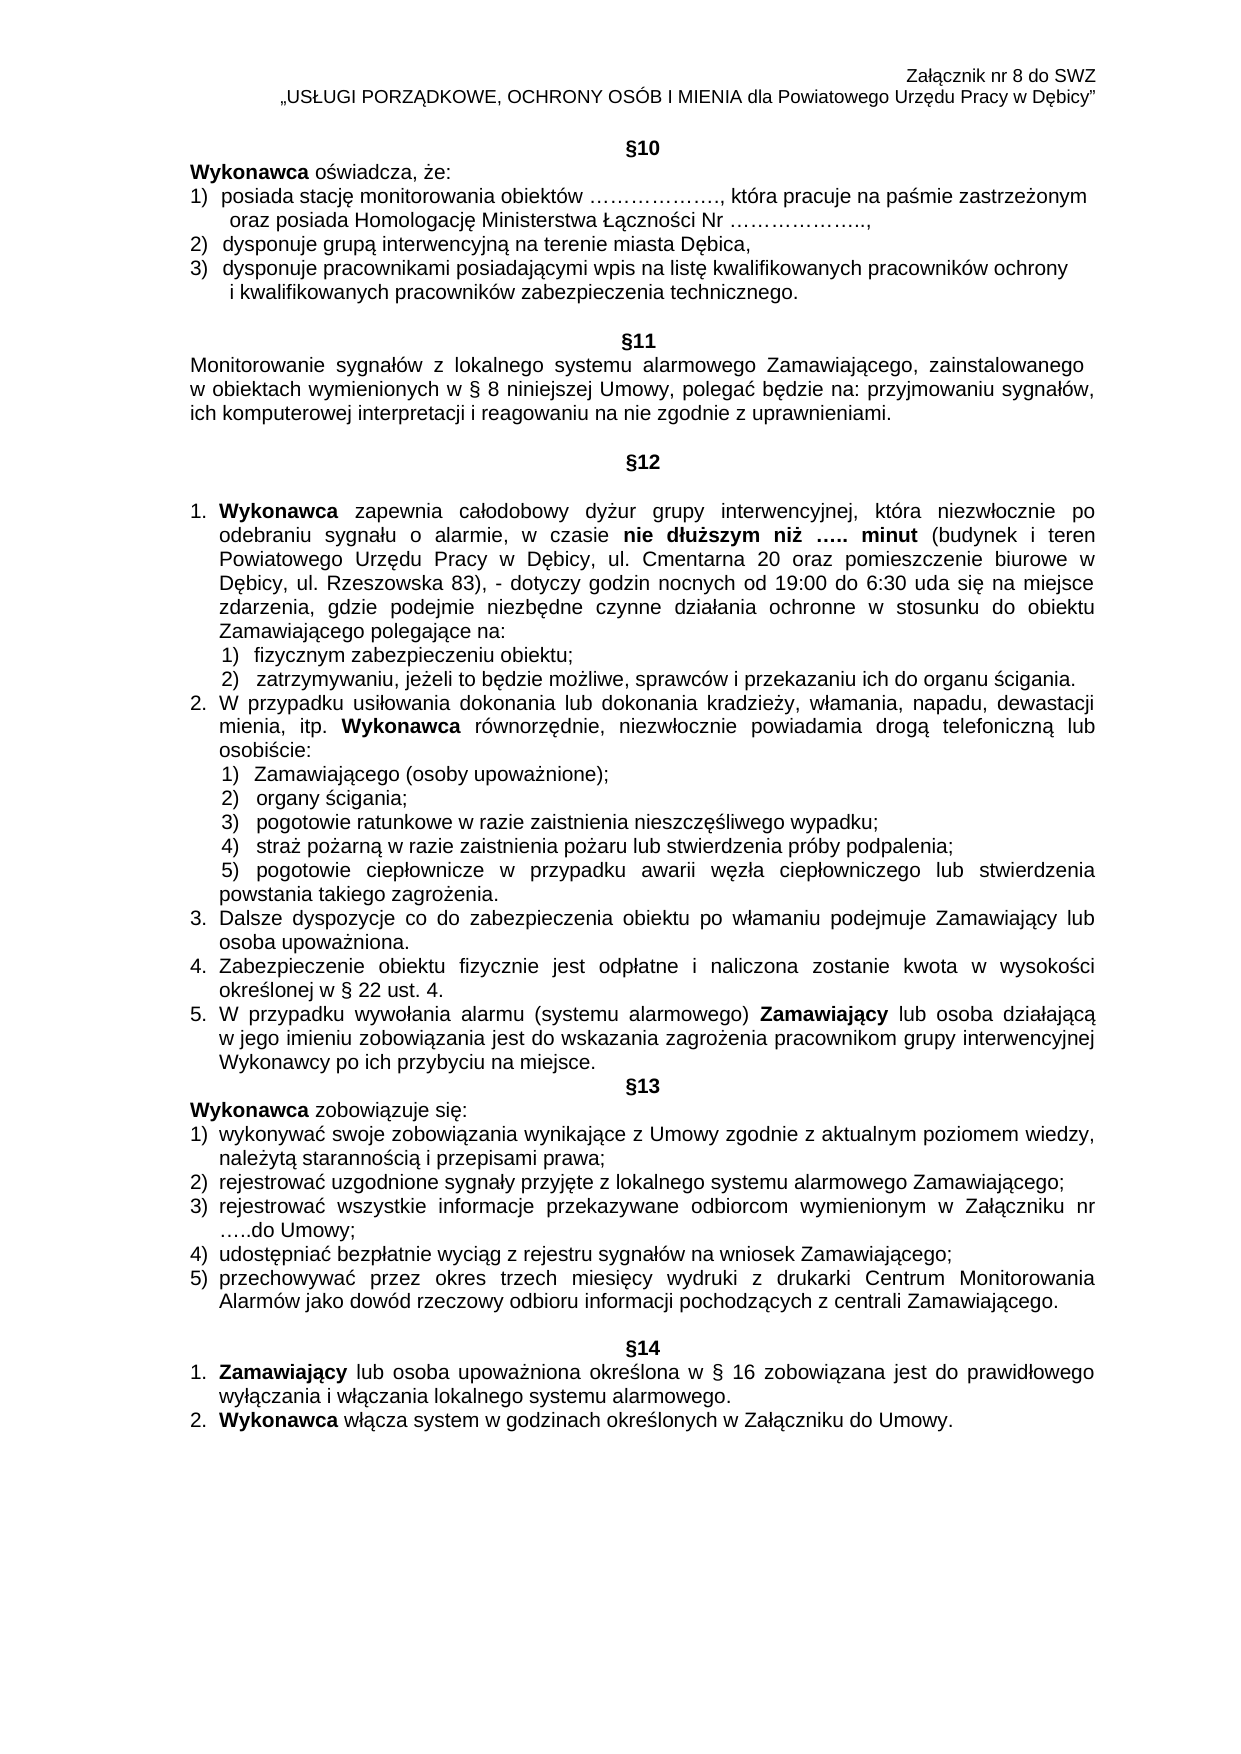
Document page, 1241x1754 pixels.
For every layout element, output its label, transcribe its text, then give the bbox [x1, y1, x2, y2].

text §11 [190, 329, 1087, 353]
list rejestrować uzgodnione sygnały przyjęte z lokalnego systemu alarmowego Zamawiającego; [190, 1169, 1096, 1193]
text Wykonawca zobowiązuje się: [190, 1098, 1096, 1122]
text Monitorowanie sygnałów z lokalnego systemu alarmowego Zamawiającego, zainstalowanego w obiektach wymienionych w § 8 niniejszej Umowy, polegać będzie na: przyjmowaniu sygnałów, ich komputerowej interpretacji i reagowaniu na nie zgodnie z uprawnieniami. [190, 353, 1096, 425]
text §12 [190, 450, 1096, 474]
text §10 [190, 136, 1096, 160]
list Zamawiającego (osoby upoważnione); [219, 762, 1096, 786]
text §13 [190, 1074, 1096, 1098]
list Wykonawca zapewnia całodobowy dyżur grupy interwencyjnej, która niezwłocznie po odebraniu sygnału o alarmie, w czasie nie dłuższym niż ….. minut (budynek i teren Powiatowego Urzędu Pracy w Dębicy, ul. Cmentarna 20 oraz pomieszczenie biurowe w Dębicy, ul. Rzeszowska 83), - dotyczy godzin nocnych od 19:00 do 6:30 uda się na miejsce zdarzenia, gdzie podejmie niezbędne czynne działania ochronne w stosunku do obiektu Zamawiającego polegające na: [190, 499, 1096, 642]
list dysponuje pracownikami posiadającymi wpis na listę kwalifikowanych pracowników ochrony i kwalifikowanych pracowników zabezpieczenia technicznego. [190, 256, 1096, 304]
list W przypadku usiłowania dokonania lub dokonania kradzieży, włamania, napadu, dewastacji mienia, itp. Wykonawca równorzędnie, niezwłocznie powiadamia drogą telefoniczną lub osobiście: [190, 690, 1096, 762]
list pogotowie ciepłownicze w przypadku awarii węzła ciepłowniczego lub stwierdzenia powstania takiego zagrożenia. [219, 858, 1096, 906]
text §14 [190, 1336, 1096, 1360]
list wykonywać swoje zobowiązania wynikające z Umowy zgodnie z aktualnym poziomem wiedzy, należytą starannością i przepisami prawa; [190, 1122, 1096, 1169]
list posiada stację monitorowania obiektów ………………., która pracuje na paśmie zastrzeżonym oraz posiada Homologację Ministerstwa Łączności Nr ……………….., [190, 184, 1096, 232]
list udostępniać bezpłatnie wyciąg z rejestru sygnałów na wniosek Zamawiającego; [190, 1241, 1096, 1265]
list przechowywać przez okres trzech miesięcy wydruki z drukarki Centrum Monitorowania Alarmów jako dowód rzeczowy odbioru informacji pochodzących z centrali Zamawiającego. [190, 1265, 1096, 1313]
list Zamawiający lub osoba upoważniona określona w § 16 zobowiązana jest do prawidłowego wyłączania i włączania lokalnego systemu alarmowego. [190, 1360, 1096, 1408]
list rejestrować wszystkie informacje przekazywane odbiorcom wymienionym w Załączniku nr …..do Umowy; [190, 1193, 1096, 1241]
list straż pożarną w razie zaistnienia pożaru lub stwierdzenia próby podpalenia; [219, 834, 1096, 858]
list W przypadku wywołania alarmu (systemu alarmowego) Zamawiający lub osoba działającą w jego imieniu zobowiązania jest do wskazania zagrożenia pracownikom grupy interwencyjnej Wykonawcy po ich przybyciu na miejsce. [190, 1002, 1096, 1074]
list dysponuje grupą interwencyjną na terenie miasta Dębica, [190, 232, 1096, 256]
text Wykonawca oświadcza, że: [190, 160, 1096, 184]
list fizycznym zabezpieczeniu obiektu; [219, 642, 1096, 666]
list pogotowie ratunkowe w razie zaistnienia nieszczęśliwego wypadku; [219, 810, 1096, 834]
list organy ścigania; [219, 786, 1096, 810]
list Dalsze dyspozycje co do zabezpieczenia obiektu po włamaniu podejmuje Zamawiający lub osoba upoważniona. [190, 906, 1096, 954]
list Wykonawca włącza system w godzinach określonych w Załączniku do Umowy. [190, 1408, 1096, 1432]
list zatrzymywaniu, jeżeli to będzie możliwe, sprawców i przekazaniu ich do organu ścigania. [219, 666, 1096, 690]
list Zabezpieczenie obiektu fizycznie jest odpłatne i naliczona zostanie kwota w wysokości określonej w § 22 ust. 4. [190, 954, 1096, 1002]
